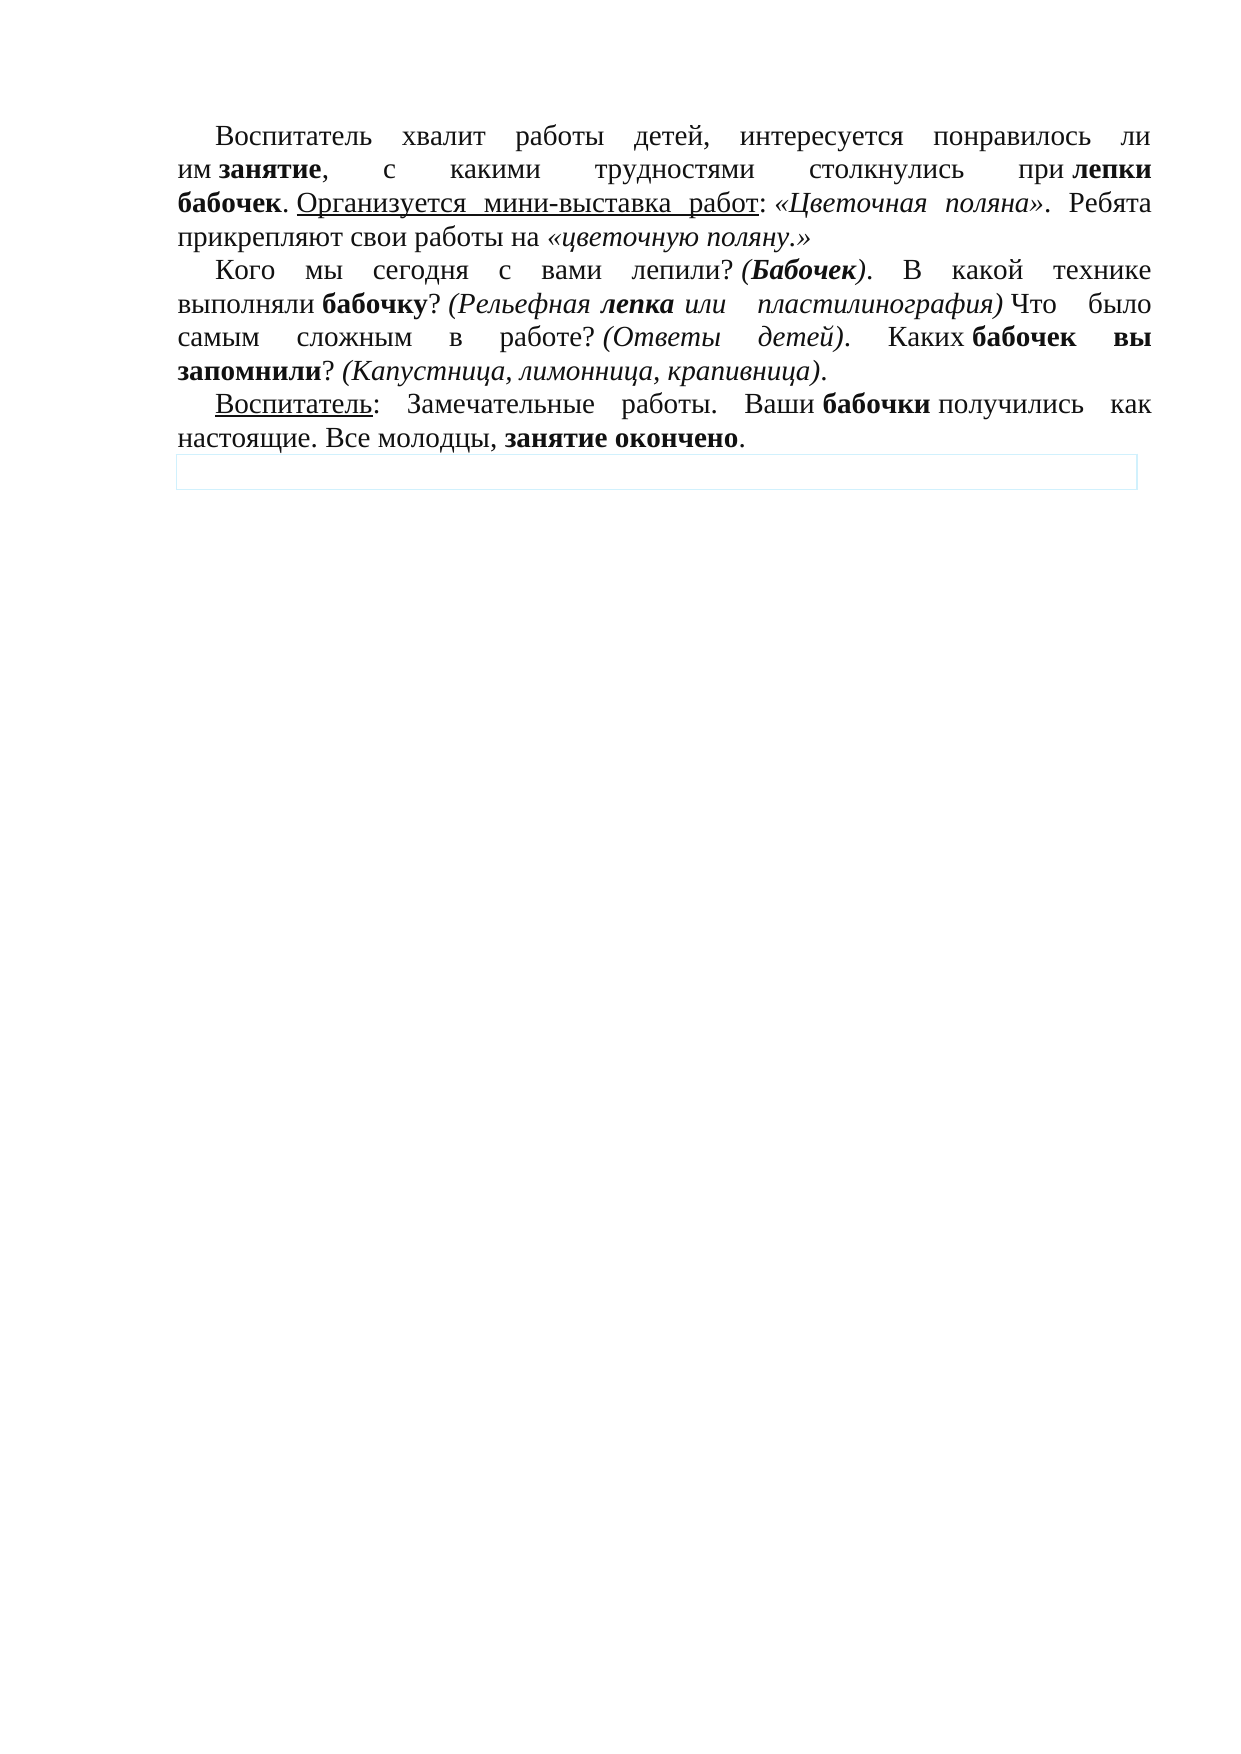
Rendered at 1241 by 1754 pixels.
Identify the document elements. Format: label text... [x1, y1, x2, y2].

text Воспитатель хвалит работы детей, интересуется понравилось ли им занятие, с какими трудностями столкнулись при лепки бабочек. Организуется мини-выставка работ: «Цветочная поляна». Ребята прикрепляют свои работы на «цветочную поляну.» [177, 118, 1152, 252]
text Кого мы сегодня с вами лепили? (Бабочек). В какой технике выполняли бабочку? (Рельефная лепка или пластилинография) Что было самым сложным в работе? (Ответы детей). Каких бабочек вы запомнили? (Капустница, лимонница, крапивница). [177, 252, 1152, 386]
text Воспитатель: Замечательные работы. Ваши бабочки получились как настоящие. Все молодцы, занятие окончено. [177, 386, 1152, 453]
